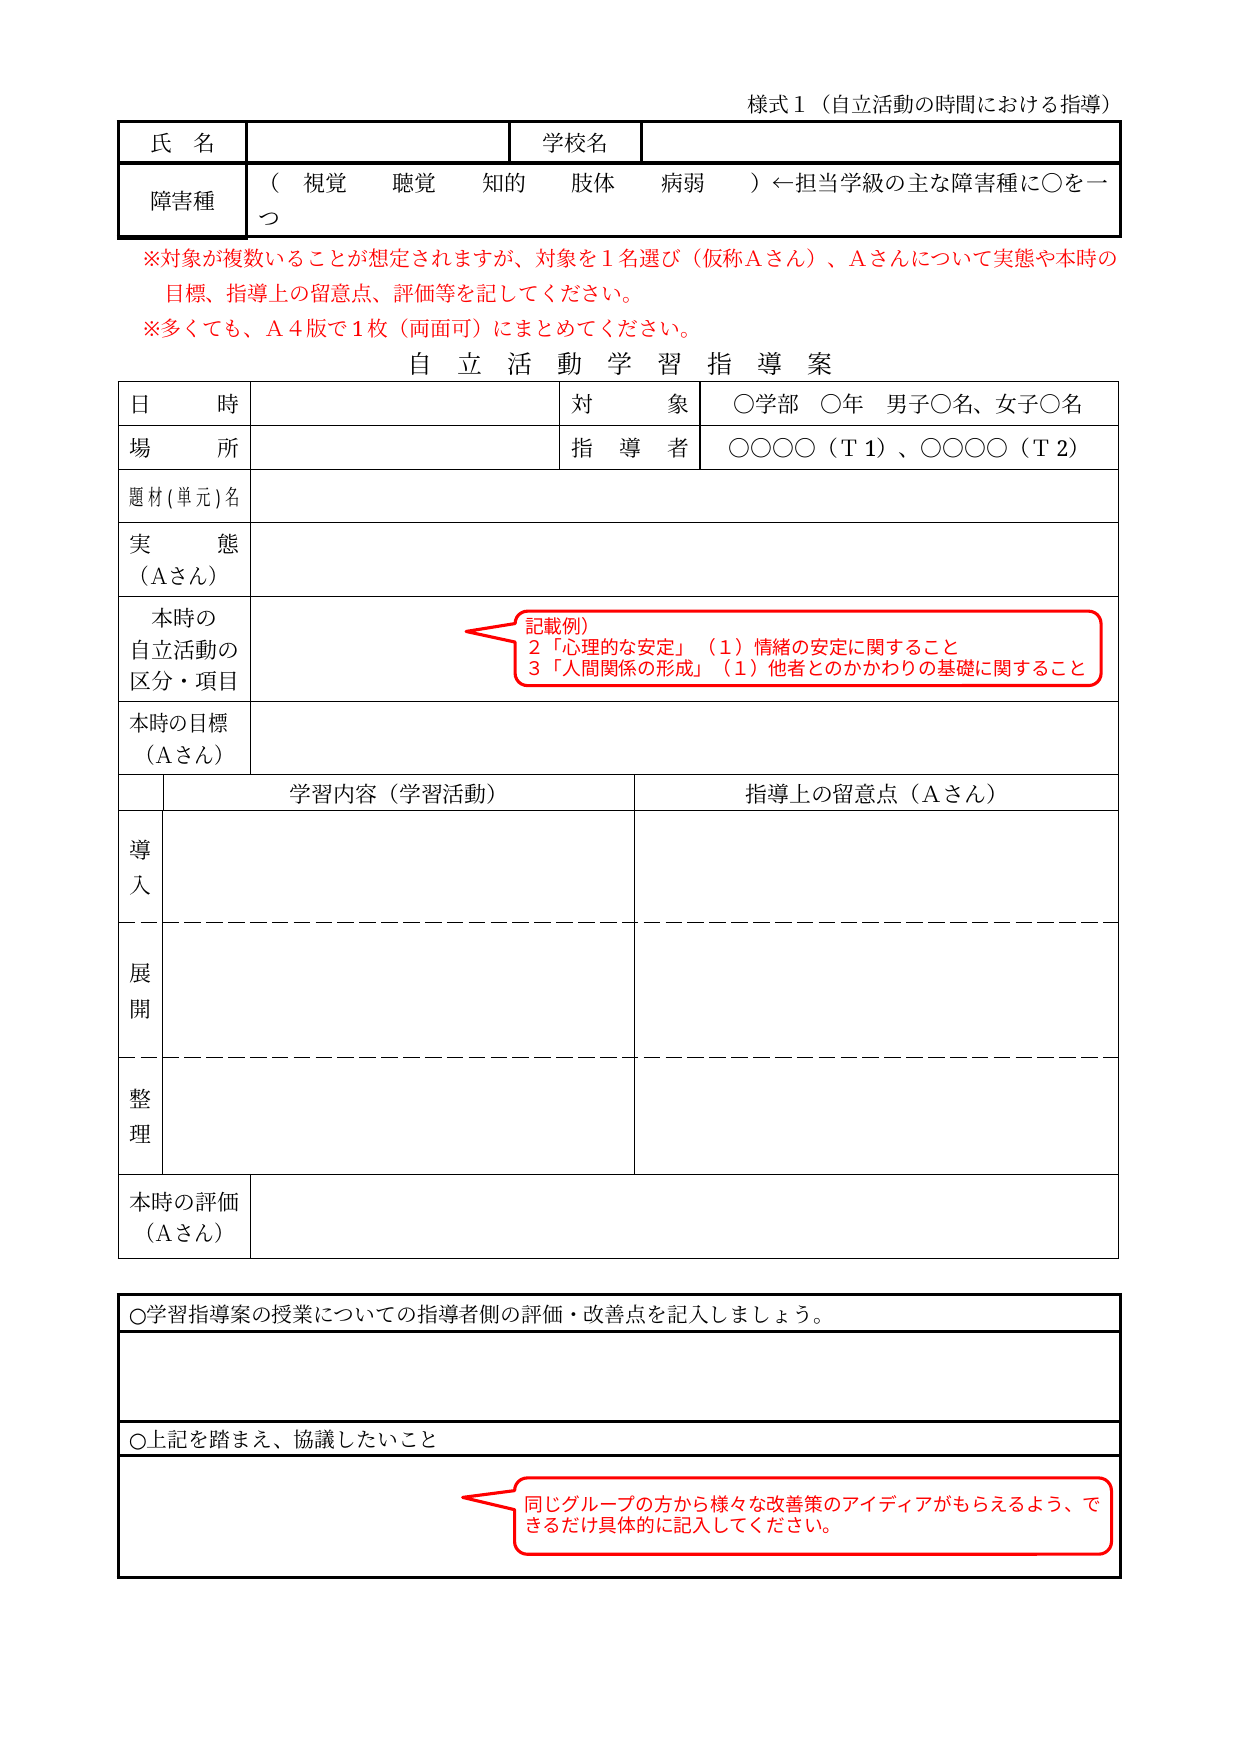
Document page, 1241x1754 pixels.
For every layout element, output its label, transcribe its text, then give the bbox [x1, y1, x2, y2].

table_cell 展開 [119, 922, 162, 1057]
table_header 日時 [119, 382, 250, 424]
table_cell 学習内容（学習活動） [164, 775, 634, 810]
text ※多くても、Ａ４版で1枚（両面可）にまとめてください。 [143, 310, 1122, 345]
table_cell 本時の目標 （Ａさん） [119, 702, 250, 774]
table_cell [251, 470, 1118, 522]
table_header ○学習指導案の授業についての指導者側の評価・改善点を記入しましょう。 [120, 1296, 1119, 1330]
table_cell [635, 922, 1118, 1057]
table_cell （ 視覚 聴覚 知的 肢体 病弱 ）←担当学級の主な障害種に〇を一つ [248, 165, 1119, 235]
table_header 氏 名 [120, 123, 245, 161]
table_cell [119, 775, 163, 810]
table_cell [251, 1175, 1118, 1258]
table_header [251, 382, 559, 424]
table_cell 導入 [119, 811, 162, 922]
table_cell 整理 [119, 1057, 162, 1174]
table_header 対象 [560, 382, 699, 424]
table_cell 題材(単元)名 [119, 470, 250, 522]
table_cell [635, 1057, 1118, 1174]
table_header 学校名 [511, 123, 640, 161]
table_cell [251, 426, 559, 469]
table_cell [251, 523, 1118, 596]
table_cell 場所 [119, 426, 250, 469]
table_cell 実態 （Ａさん） [119, 523, 250, 596]
table_header 〇学部 〇年 男子〇名、女子○名 [701, 382, 1118, 424]
table_cell 〇〇〇〇（Ｔ1）、〇〇〇〇（Ｔ2） [701, 426, 1118, 469]
table_cell [120, 1457, 1119, 1576]
table_cell [163, 922, 634, 1057]
table_header [643, 123, 1119, 161]
table_cell 指導者 [560, 426, 699, 469]
table_cell [163, 811, 634, 922]
table_cell 本時の評価 （Ａさん） [119, 1175, 250, 1258]
table_cell [120, 1333, 1119, 1419]
table_cell 本時の 自立活動の区分・項目 [119, 597, 250, 701]
table_cell [635, 811, 1118, 922]
table_cell [163, 1057, 634, 1174]
table_cell ○上記を踏まえ、協議したいこと [120, 1423, 1119, 1454]
table_cell 障害種 [120, 165, 245, 235]
table_cell [251, 702, 1118, 774]
table_header [248, 123, 508, 161]
text 自 立 活 動 学 習 指 導 案 [118, 345, 1122, 381]
text ※対象が複数いることが想定されますが、対象を１名選び（仮称Ａさん）、Ａさんについて実態や本時の目標、指導上の留意点、評価等を記してください。 [143, 239, 1122, 310]
table_cell [251, 597, 1118, 701]
table_cell 指導上の留意点（Ａさん） [635, 775, 1118, 810]
